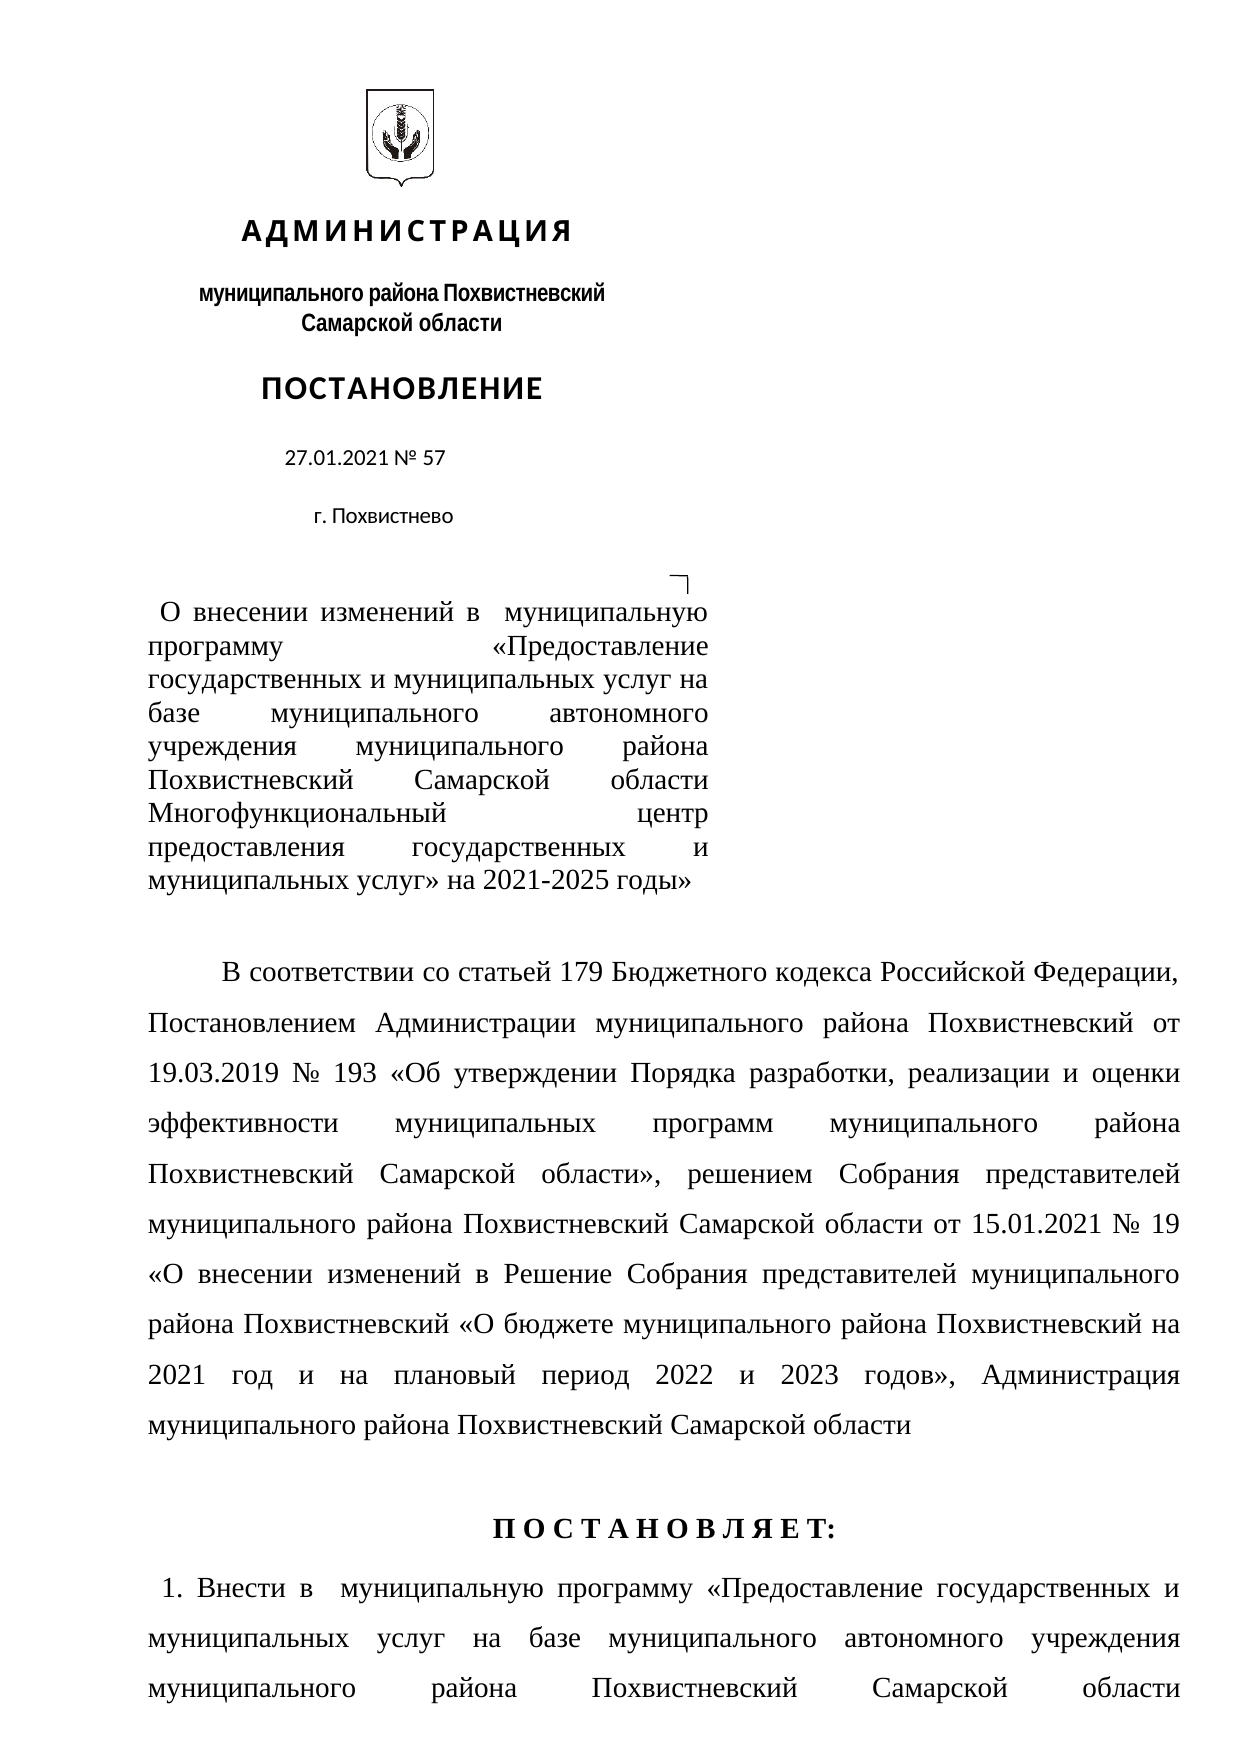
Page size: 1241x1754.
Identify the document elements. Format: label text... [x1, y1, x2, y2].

table_header АДМИНИСТРАЦИЯ муниципального района Похвистневский Самарской области ПОСТАНОВЛЕНИЕ 27.01.2021 № 57 г. Похвистнево [166, 86, 637, 565]
text В соответствии со статьей 179 Бюджетного кодекса Российской Федерации, Постановлением Администрации муниципального района Похвистневский от 19.03.2019 № 193 «Об утверждении Порядка разработки, реализации и оценки эффективности муниципальных программ муниципального района Похвистневский Самарской области», решением Собрания представителей муниципального района Похвистневский Самарской области от 15.01.2021 № 19 «О внесении изменений в Решение Собрания представителей муниципального района Похвистневский «О бюджете муниципального района Похвистневский на 2021 год и на плановый период 2022 и 2023 годов», Администрация муниципального района Похвистневский Самарской области [148, 954, 1181, 1441]
text О внесении изменений в муниципальную программу «Предоставление государственных и муниципальных услуг на базе муниципального автономного учреждения муниципального района Похвистневский Самарской области Многофункциональный центр предоставления государственных и муниципальных услуг» на 2021-2025 годы» [148, 594, 709, 896]
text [148, 1570, 1181, 1704]
text П О С Т А Н О В Л Я Е Т: [148, 1511, 1181, 1545]
